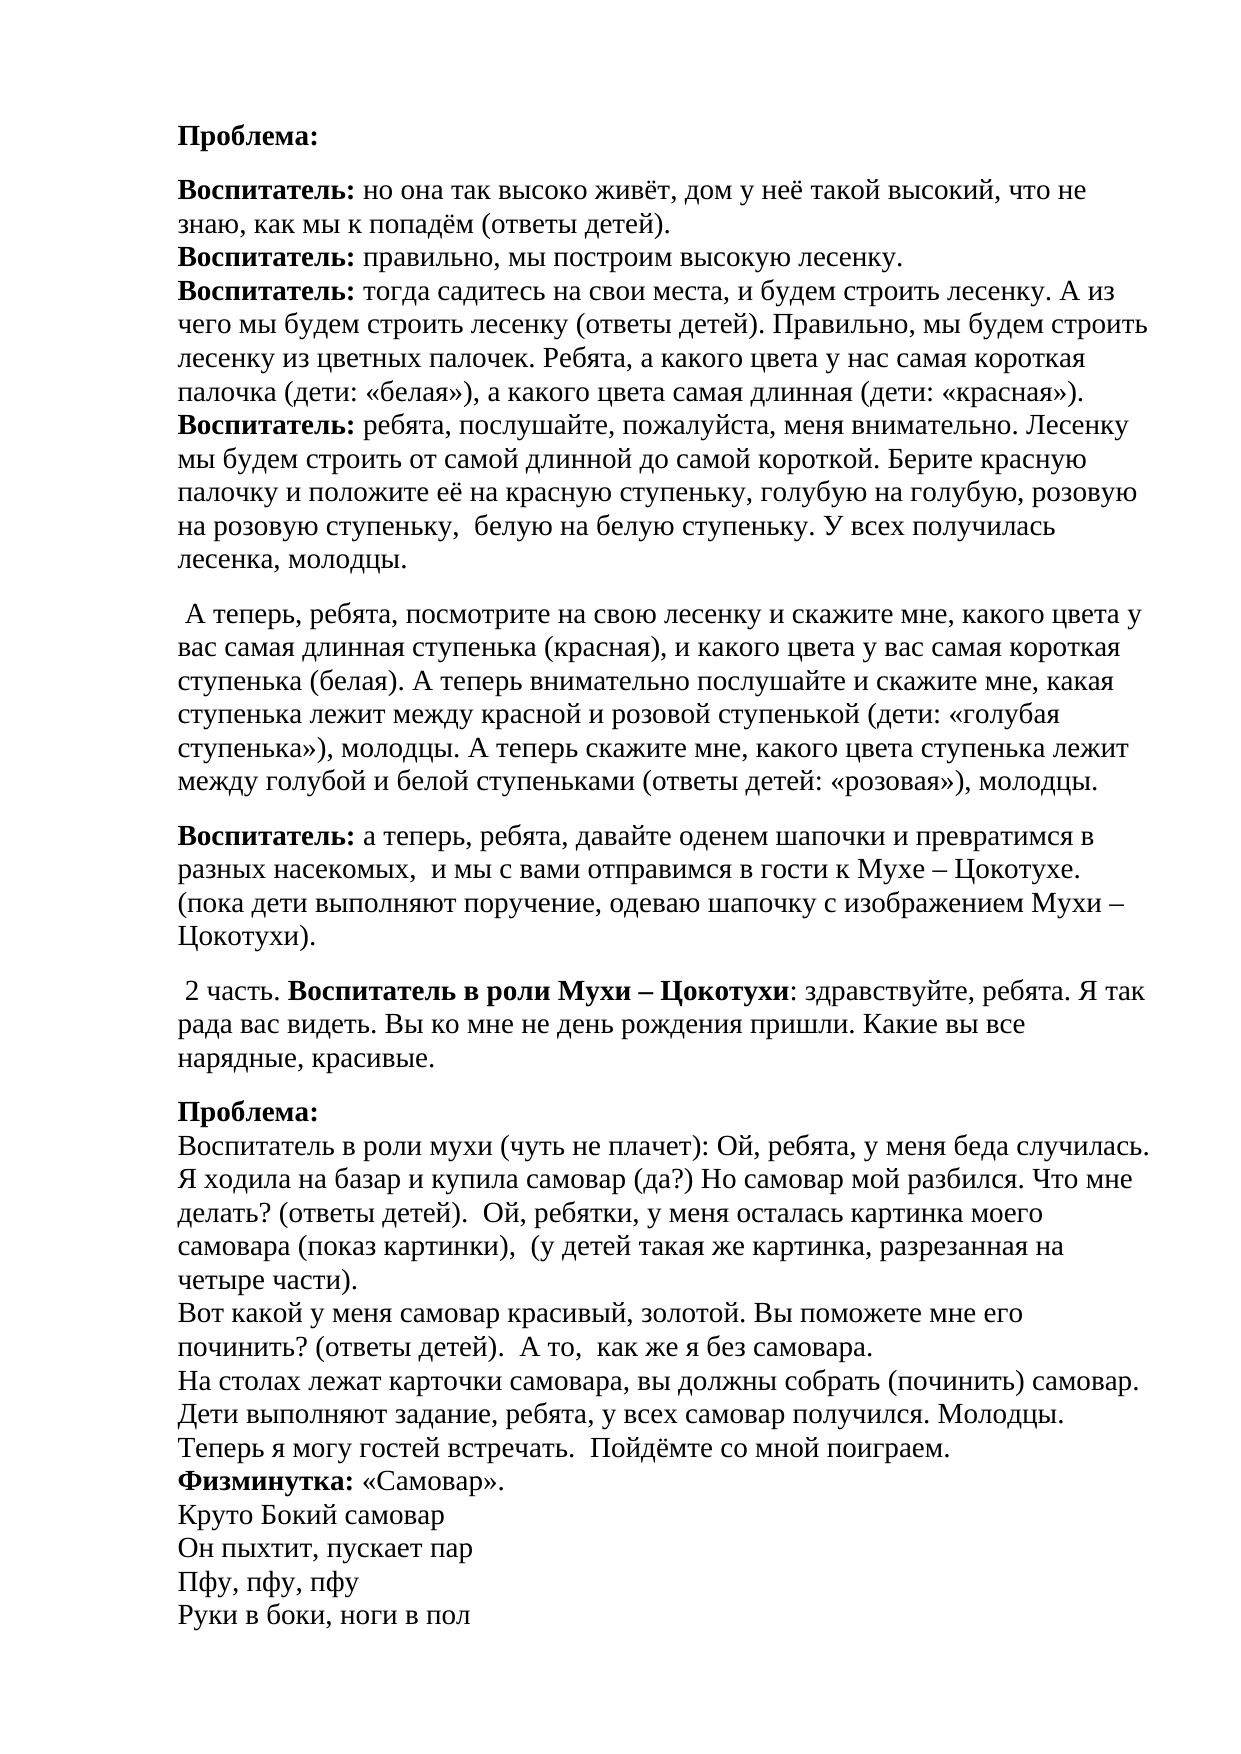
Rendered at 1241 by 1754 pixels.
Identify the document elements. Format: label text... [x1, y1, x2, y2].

text Воспитатель: а теперь, ребята, давайте оденем шапочки и превратимся в разных насекомых, и мы с вами отправимся в гости к Мухе – Цокотухе. (пока дети выполняют поручение, одеваю шапочку с изображением Мухи – Цокотухи). [177, 818, 1152, 952]
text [177, 1094, 1152, 1631]
text 2 часть. Воспитатель в роли Мухи – Цокотухи: здравствуйте, ребята. Я так рада вас видеть. Вы ко мне не день рождения пришли. Какие вы все нарядные, красивые. [177, 973, 1152, 1073]
text А теперь, ребята, посмотрите на свою лесенку и скажите мне, какого цвета у вас самая длинная ступенька (красная), и какого цвета у вас самая короткая ступенька (белая). А теперь внимательно послушайте и скажите мне, какая ступенька лежит между красной и розовой ступенькой (дети: «голубая ступенька»), молодцы. А теперь скажите мне, какого цвета ступенька лежит между голубой и белой ступеньками (ответы детей: «розовая»), молодцы. [177, 596, 1152, 797]
text Проблема: [177, 118, 1152, 152]
text Воспитатель: но она так высоко живёт, дом у неё такой высокий, что не знаю, как мы к попадём (ответы детей). Воспитатель: правильно, мы построим высокую лесенку. Воспитатель: тогда садитесь на свои места, и будем строить лесенку. А из чего мы будем строить лесенку (ответы детей). Правильно, мы будем строить лесенку из цветных палочек. Ребята, а какого цвета у нас самая короткая палочка (дети: «белая»), а какого цвета самая длинная (дети: «красная»). Воспитатель: ребята, послушайте, пожалуйста, меня внимательно. Лесенку мы будем строить от самой длинной до самой короткой. Берите красную палочку и положите её на красную ступеньку, голубую на голубую, розовую на розовую ступеньку, белую на белую ступеньку. У всех получилась лесенка, молодцы. [177, 172, 1152, 575]
